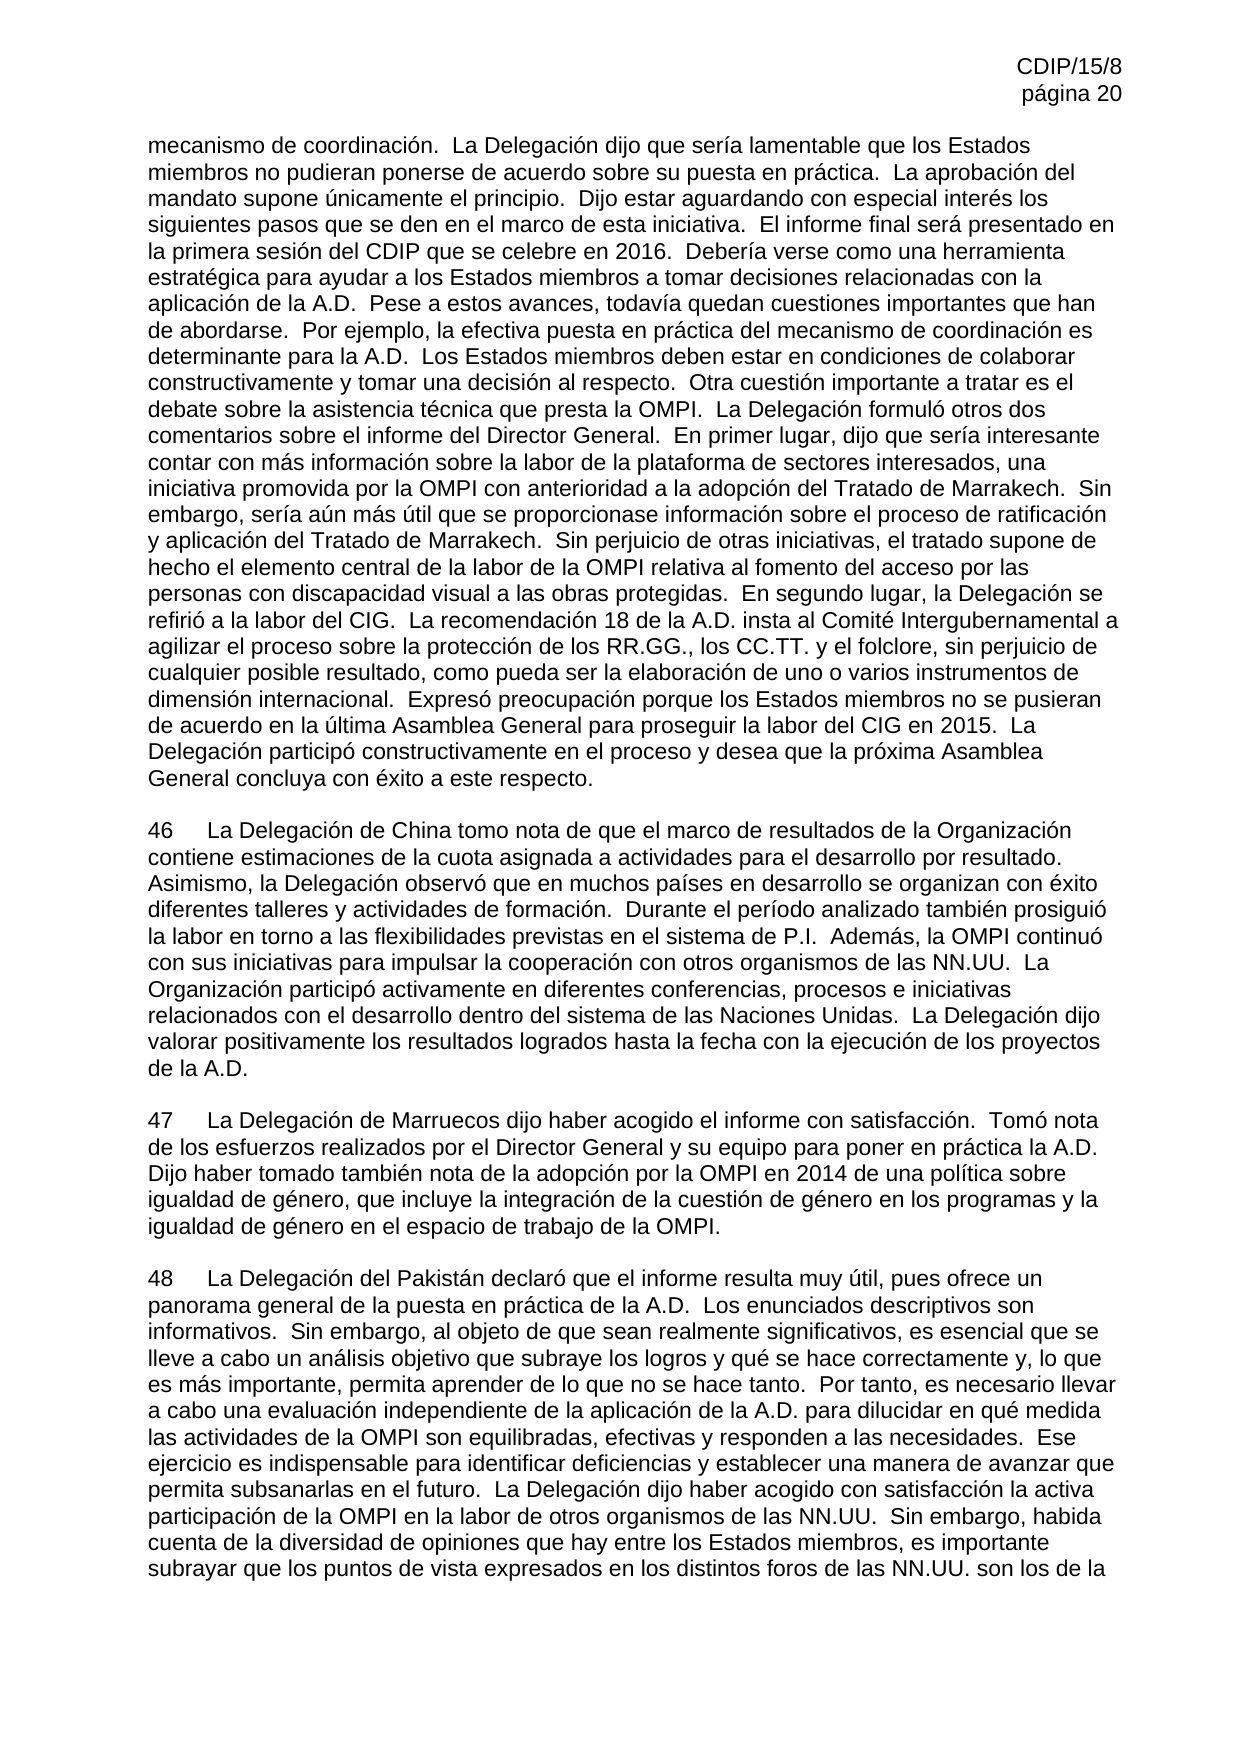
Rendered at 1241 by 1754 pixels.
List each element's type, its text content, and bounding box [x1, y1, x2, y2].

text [148, 132, 1122, 791]
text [148, 1265, 1122, 1582]
text La Delegación de China tomo nota de que el marco de resultados de la Organización contiene estimaciones de la cuota asignada a actividades para el desarrollo por resultado. Asimismo, la Delegación observó que en muchos países en desarrollo se organizan con éxito diferentes talleres y actividades de formación. Durante el período analizado también prosiguió la labor en torno a las flexibilidades previstas en el sistema de P.I. Además, la OMPI continuó con sus iniciativas para impulsar la cooperación con otros organismos de las NN.UU. La Organización participó activamente en diferentes conferencias, procesos e iniciativas relacionados con el desarrollo dentro del sistema de las Naciones Unidas. La Delegación dijo valorar positivamente los resultados logrados hasta la fecha con la ejecución de los proyectos de la A.D. [148, 817, 1122, 1081]
text La Delegación de Marruecos dijo haber acogido el informe con satisfacción. Tomó nota de los esfuerzos realizados por el Director General y su equipo para poner en práctica la A.D. Dijo haber tomado también nota de la adopción por la OMPI en 2014 de una política sobre igualdad de género, que incluye la integración de la cuestión de género en los programas y la igualdad de género en el espacio de trabajo de la OMPI. [148, 1107, 1122, 1239]
